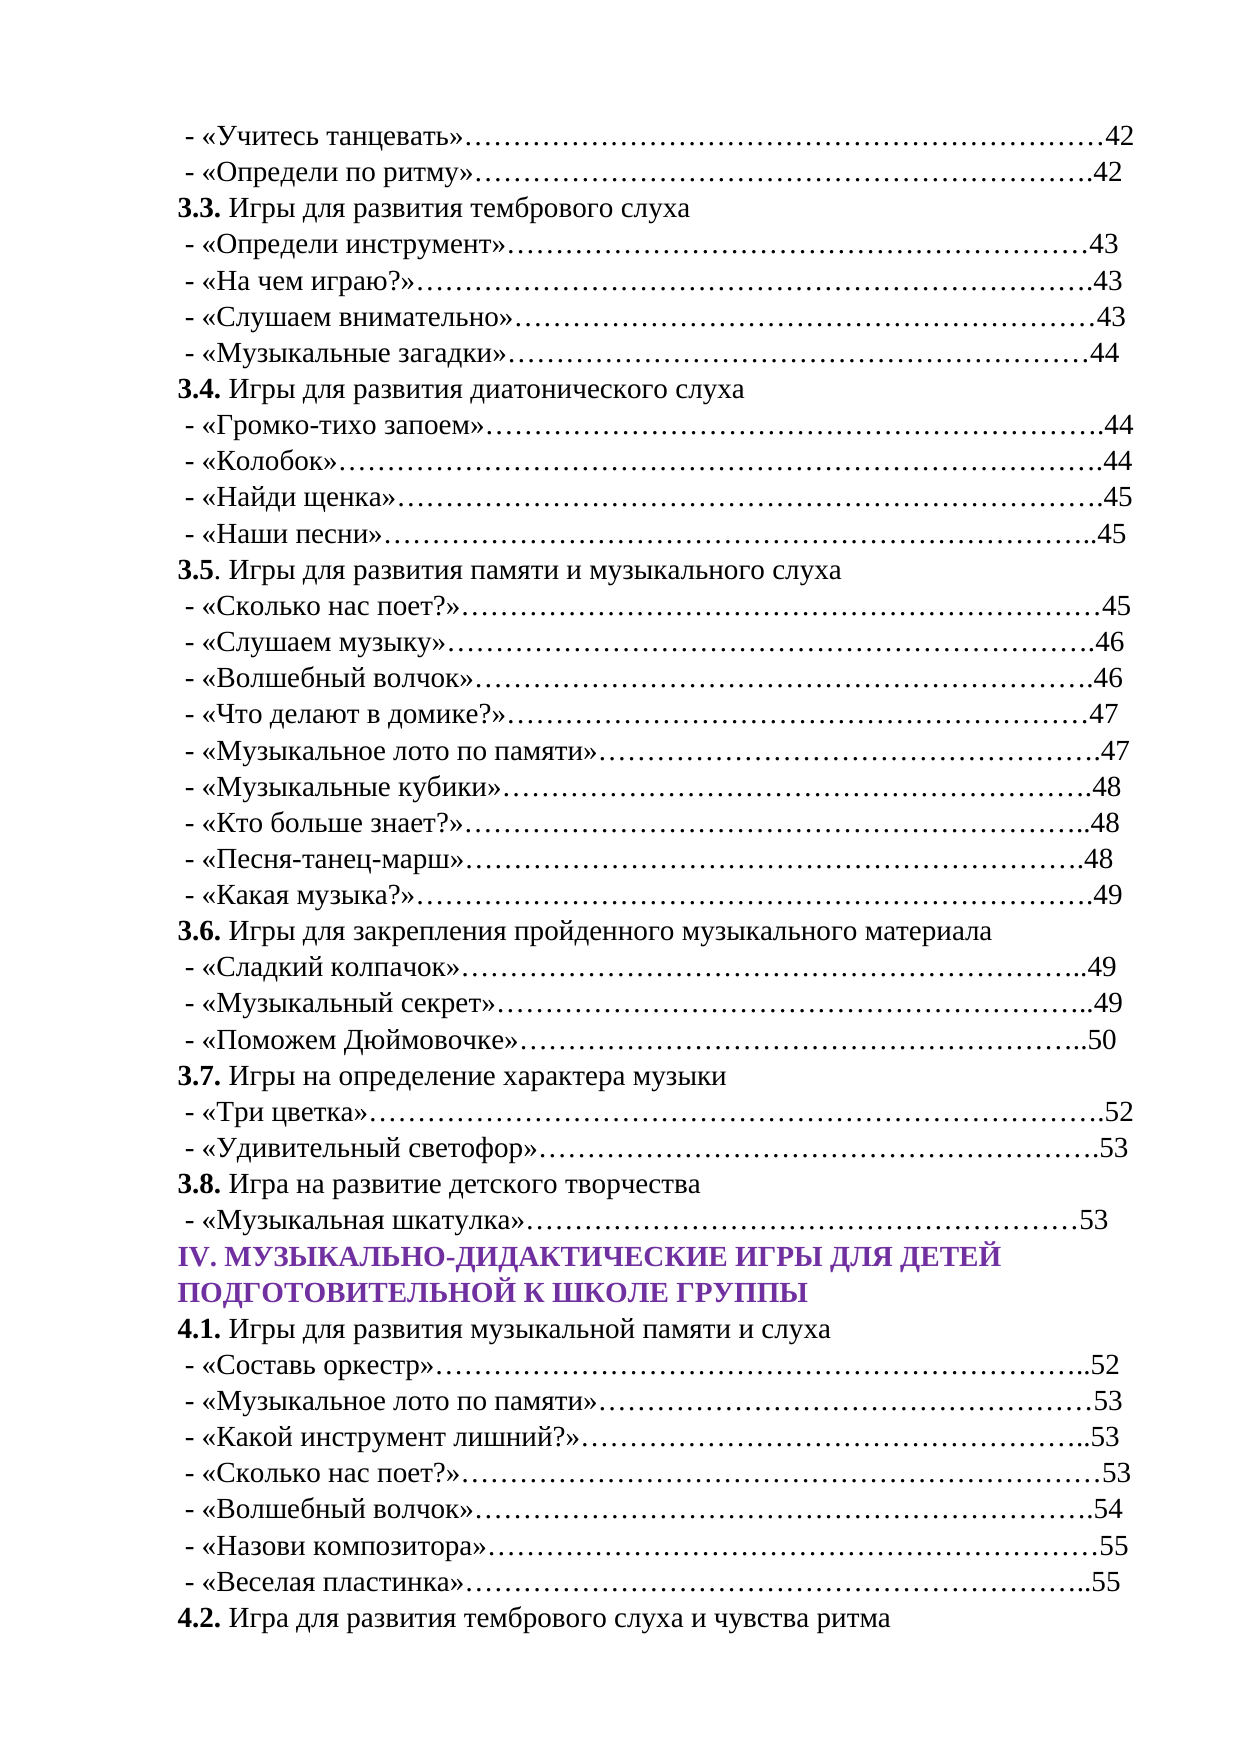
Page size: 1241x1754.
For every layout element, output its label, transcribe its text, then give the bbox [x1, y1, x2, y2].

text - «Слушаем внимательно»……………………………………………………43 [177, 299, 1152, 332]
text 4.2. Игра для развития тембрового слуха и чувства ритма [177, 1600, 1152, 1634]
text - «Какая музыка?»…………………………………………………………….49 [177, 877, 1152, 911]
text - «Составь оркестр»…………………………………………………………..52 [177, 1347, 1152, 1381]
text - «Громко-тихо запоем»……………………………………………………….44 [177, 407, 1152, 441]
text - «Что делают в домике?»……………………………………………………47 [177, 696, 1152, 730]
text - «Наши песни»………………………………………………………………..45 [177, 516, 1152, 549]
text 3.6. Игры для закрепления пройденного музыкального материала [177, 913, 1152, 947]
text 3.5. Игры для развития памяти и музыкального слуха [177, 552, 1152, 585]
text - «Слушаем музыку»………………………………………………………….46 [177, 624, 1152, 658]
text - «Сколько нас поет?»…………………………………………………………45 [177, 588, 1152, 622]
text - «Удивительный светофор»………………………………………………….53 [177, 1130, 1152, 1164]
text - «Сколько нас поет?»…………………………………………………………53 [177, 1456, 1152, 1489]
text - «Музыкальное лото по памяти»……………………………………………53 [177, 1383, 1152, 1417]
text ІV. МУЗЫКАЛЬНО-ДИДАКТИЧЕСКИЕ ИГРЫ ДЛЯ ДЕТЕЙ ПОДГОТОВИТЕЛЬНОЙ К ШКОЛЕ ГРУППЫ [177, 1239, 1152, 1308]
text 4.1. Игры для развития музыкальной памяти и слуха [177, 1311, 1152, 1344]
text - «Музыкальные кубики»…………………………………………………….48 [177, 769, 1152, 802]
text 3.4. Игры для развития диатонического слуха [177, 371, 1152, 405]
text - «Определи по ритму»……………………………………………………….42 [177, 154, 1152, 188]
text - «Музыкальное лото по памяти»…………………………………………….47 [177, 733, 1152, 766]
text - «Веселая пластинка»………………………………………………………..55 [177, 1564, 1152, 1597]
text - «Найди щенка»……………………………………………………………….45 [177, 479, 1152, 513]
text - «Музыкальная шкатулка»…………………………………………………53 [177, 1202, 1152, 1236]
text - «Поможем Дюймовочке»…………………………………………………..50 [177, 1022, 1152, 1055]
text - «Музыкальные загадки»……………………………………………………44 [177, 335, 1152, 368]
text - «Волшебный волчок»……………………………………………………….46 [177, 660, 1152, 694]
text - «Музыкальный секрет»……………………………………………………..49 [177, 986, 1152, 1019]
text - «Сладкий колпачок»………………………………………………………..49 [177, 949, 1152, 983]
text - «Кто больше знает?»………………………………………………………..48 [177, 805, 1152, 838]
text - «Песня-танец-марш»……………………………………………………….48 [177, 841, 1152, 874]
text - «Учитесь танцевать»…………………………………………………………42 [177, 118, 1152, 152]
text - «На чем играю?»…………………………………………………………….43 [177, 263, 1152, 296]
text - «Колобок»…………………………………………………………………….44 [177, 443, 1152, 477]
text 3.3. Игры для развития тембрового слуха [177, 190, 1152, 224]
text 3.7. Игры на определение характера музыки [177, 1058, 1152, 1091]
text - «Три цветка»………………………………………………………………….52 [177, 1094, 1152, 1128]
text - «Волшебный волчок»……………………………………………………….54 [177, 1492, 1152, 1525]
text - «Определи инструмент»……………………………………………………43 [177, 227, 1152, 260]
text - «Назови композитора»………………………………………………………55 [177, 1528, 1152, 1561]
text - «Какой инструмент лишний?»……………………………………………..53 [177, 1419, 1152, 1453]
text 3.8. Игра на развитие детского творчества [177, 1166, 1152, 1200]
